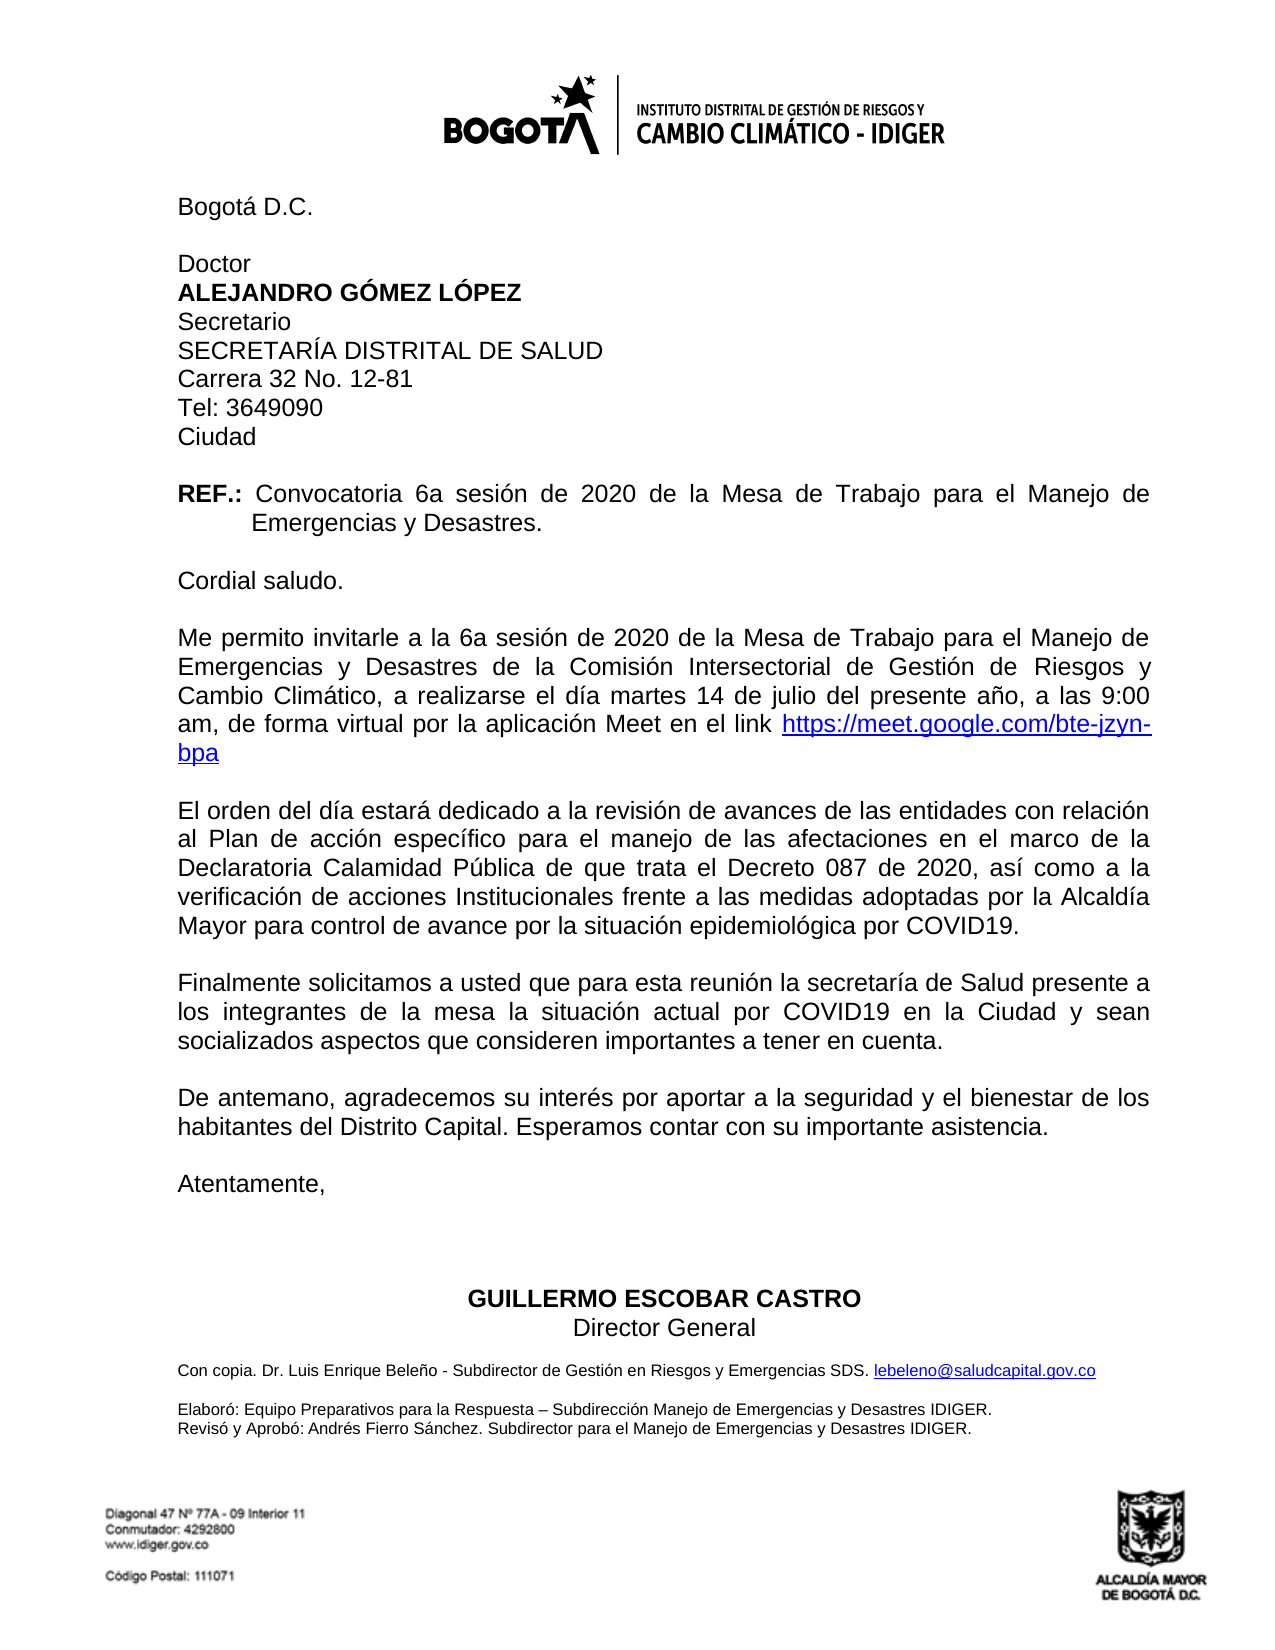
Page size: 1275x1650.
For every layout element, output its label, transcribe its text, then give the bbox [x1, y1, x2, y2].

text Revisó y Aprobó: Andrés Fierro Sánchez. Subdirector para el Manejo de Emergencias y Desastres IDIGER. [177, 1419, 1152, 1438]
subtitle GUILLERMO ESCOBAR CASTRO [177, 1284, 1152, 1313]
text Atentamente, [177, 1169, 1152, 1198]
text Bogotá D.C. [177, 192, 1152, 221]
text Finalmente solicitamos a usted que para esta reunión la secretaría de Salud presente a los integrantes de la mesa la situación actual por COVID19 en la Ciudad y sean socializados aspectos que consideren importantes a tener en cuenta. [177, 968, 1152, 1054]
text ALEJANDRO GÓMEZ LÓPEZ [177, 278, 1152, 307]
text REF.: Convocatoria 6a sesión de 2020 de la Mesa de Trabajo para el Manejo de Emergencias y Desastres. [177, 479, 1152, 537]
text Director General [177, 1313, 1152, 1342]
text SECRETARÍA DISTRITAL DE SALUD [177, 336, 1152, 364]
text Cordial saludo. [177, 566, 1152, 594]
text Me permito invitarle a la 6a sesión de 2020 de la Mesa de Trabajo para el Manejo de Emergencias y Desastres de la Comisión Intersectorial de Gestión de Riesgos y Cambio Climático, a realizarse el día martes 14 de julio del presente año, a las 9:00 am, de forma virtual por la aplicación Meet en el link https://meet.google.com/bte-jzyn-bpa [177, 623, 1152, 767]
text El orden del día estará dedicado a la revisión de avances de las entidades con relación al Plan de acción específico para el manejo de las afectaciones en el marco de la Declaratoria Calamidad Pública de que trata el Decreto 087 de 2020, así como a la verificación de acciones Institucionales frente a las medidas adoptadas por la Alcaldía Mayor para control de avance por la situación epidemiológica por COVID19. [177, 796, 1152, 939]
text Elaboró: Equipo Preparativos para la Respuesta – Subdirección Manejo de Emergencias y Desastres IDIGER. [177, 1399, 1152, 1419]
text De antemano, agradecemos su interés por aportar a la seguridad y el bienestar de los habitantes del Distrito Capital. Esperamos contar con su importante asistencia. [177, 1083, 1152, 1141]
text Carrera 32 No. 12-81 [177, 364, 1152, 393]
text Ciudad [177, 422, 1152, 451]
text Doctor [177, 249, 1152, 278]
picture [436, 71, 953, 166]
text Con copia. Dr. Luis Enrique Beleño - Subdirector de Gestión en Riesgos y Emergencias SDS. lebeleno@saludcapital.gov.co [177, 1361, 1152, 1380]
text Secretario [177, 307, 1152, 336]
text Tel: 3649090 [177, 393, 1152, 422]
